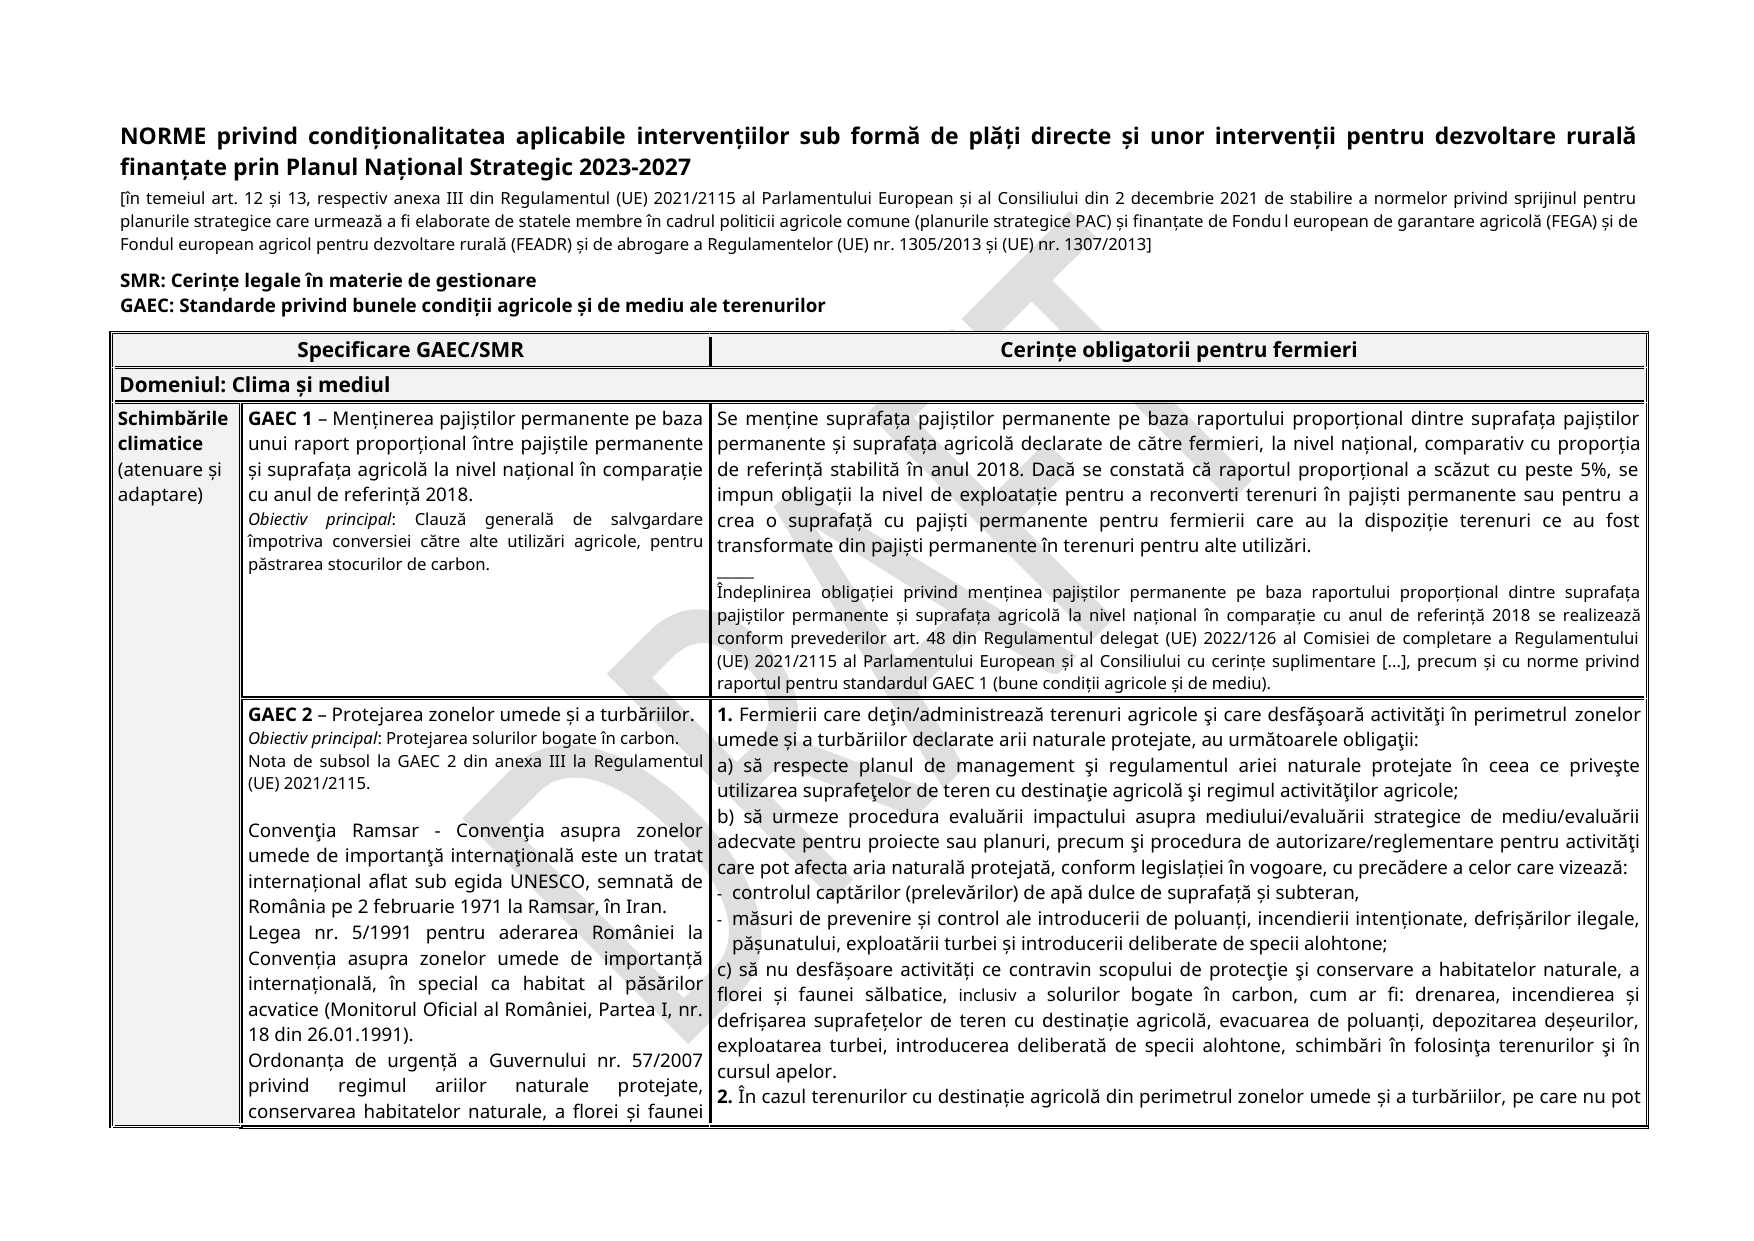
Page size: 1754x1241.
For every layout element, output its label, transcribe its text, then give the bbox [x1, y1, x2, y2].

table_header Cerinţe obligatorii pentru fermieri [710, 334, 1646, 366]
text NORME privind condiţionalitatea aplicabile intervențiilor sub formă de plăți directe și unor intervenții pentru dezvoltare rurală finanțate prin Planul Național Strategic 2023-2027 [120, 120, 1638, 182]
text [în temeiul art. 12 și 13, respectiv anexa III din Regulamentul (UE) 2021/2115 al Parlamentului European și al Consiliului din 2 decembrie 2021 de stabilire a normelor privind sprijinul pentru planurile strategice care urmează a fi elaborate de statele membre în cadrul politicii agricole comune (planurile strategice PAC) și finanțate de Fondul european de garantare agricolă (FEGA) și de Fondul european agricol pentru dezvoltare rurală (FEADR) și de abrogare a Regulamentelor (UE) nr. 1305/2013 și (UE) nr. 1307/2013] [120, 187, 1638, 255]
table_cell Se menține suprafața pajiștilor permanente pe baza raportului proporțional dintre suprafața pajiștilor permanente și suprafața agricolă declarate de către fermieri, la nivel național, comparativ cu proporția de referință stabilită în anul 2018. Dacă se constată că raportul proporțional a scăzut cu peste 5%, se impun obligații la nivel de exploatație pentru a reconverti terenuri în pajiști permanente sau pentru a crea o suprafață cu pajiști permanente pentru fermierii care au la dispoziție terenuri ce au fost transformate din pajiști permanente în terenuri pentru alte utilizări. _____ Îndeplinirea obligației privind menținea pajiștilor permanente pe baza raportului proporțional dintre suprafața pajiștilor permanente și suprafața agricolă la nivel național în comparație cu anul de referință 2018 se realizează conform prevederilor art. 48 din Regulamentul delegat (UE) 2022/126 al Comisiei de completare a Regulamentului (UE) 2021/2115 al Parlamentului European și al Consiliului cu cerințe suplimentare [...], precum și cu norme privind raportul pentru standardul GAEC 1 (bune condiții agricole și de mediu). [712, 400, 1646, 696]
table_header Specificare GAEC/SMR [111, 332, 710, 366]
text SMR: Cerințe legale în materie de gestionare [120, 267, 1638, 293]
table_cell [241, 700, 710, 1125]
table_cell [710, 696, 1646, 1125]
table_cell GAEC 1 – Menținerea pajiștilor permanente pe baza unui raport proporțional între pajiștile permanente și suprafața agricolă la nivel național în comparație cu anul de referință 2018. Obiectiv principal: Clauză generală de salvgardare împotriva conversiei către alte utilizări agricole, pentru păstrarea stocurilor de carbon. [243, 404, 709, 696]
text GAEC: Standarde privind bunele condiții agricole și de mediu ale terenurilor [120, 293, 1638, 318]
table_cell Domeniul: Clima și mediul [111, 366, 1647, 400]
table_cell Schimbările climatice (atenuare și adaptare) [113, 400, 241, 1125]
